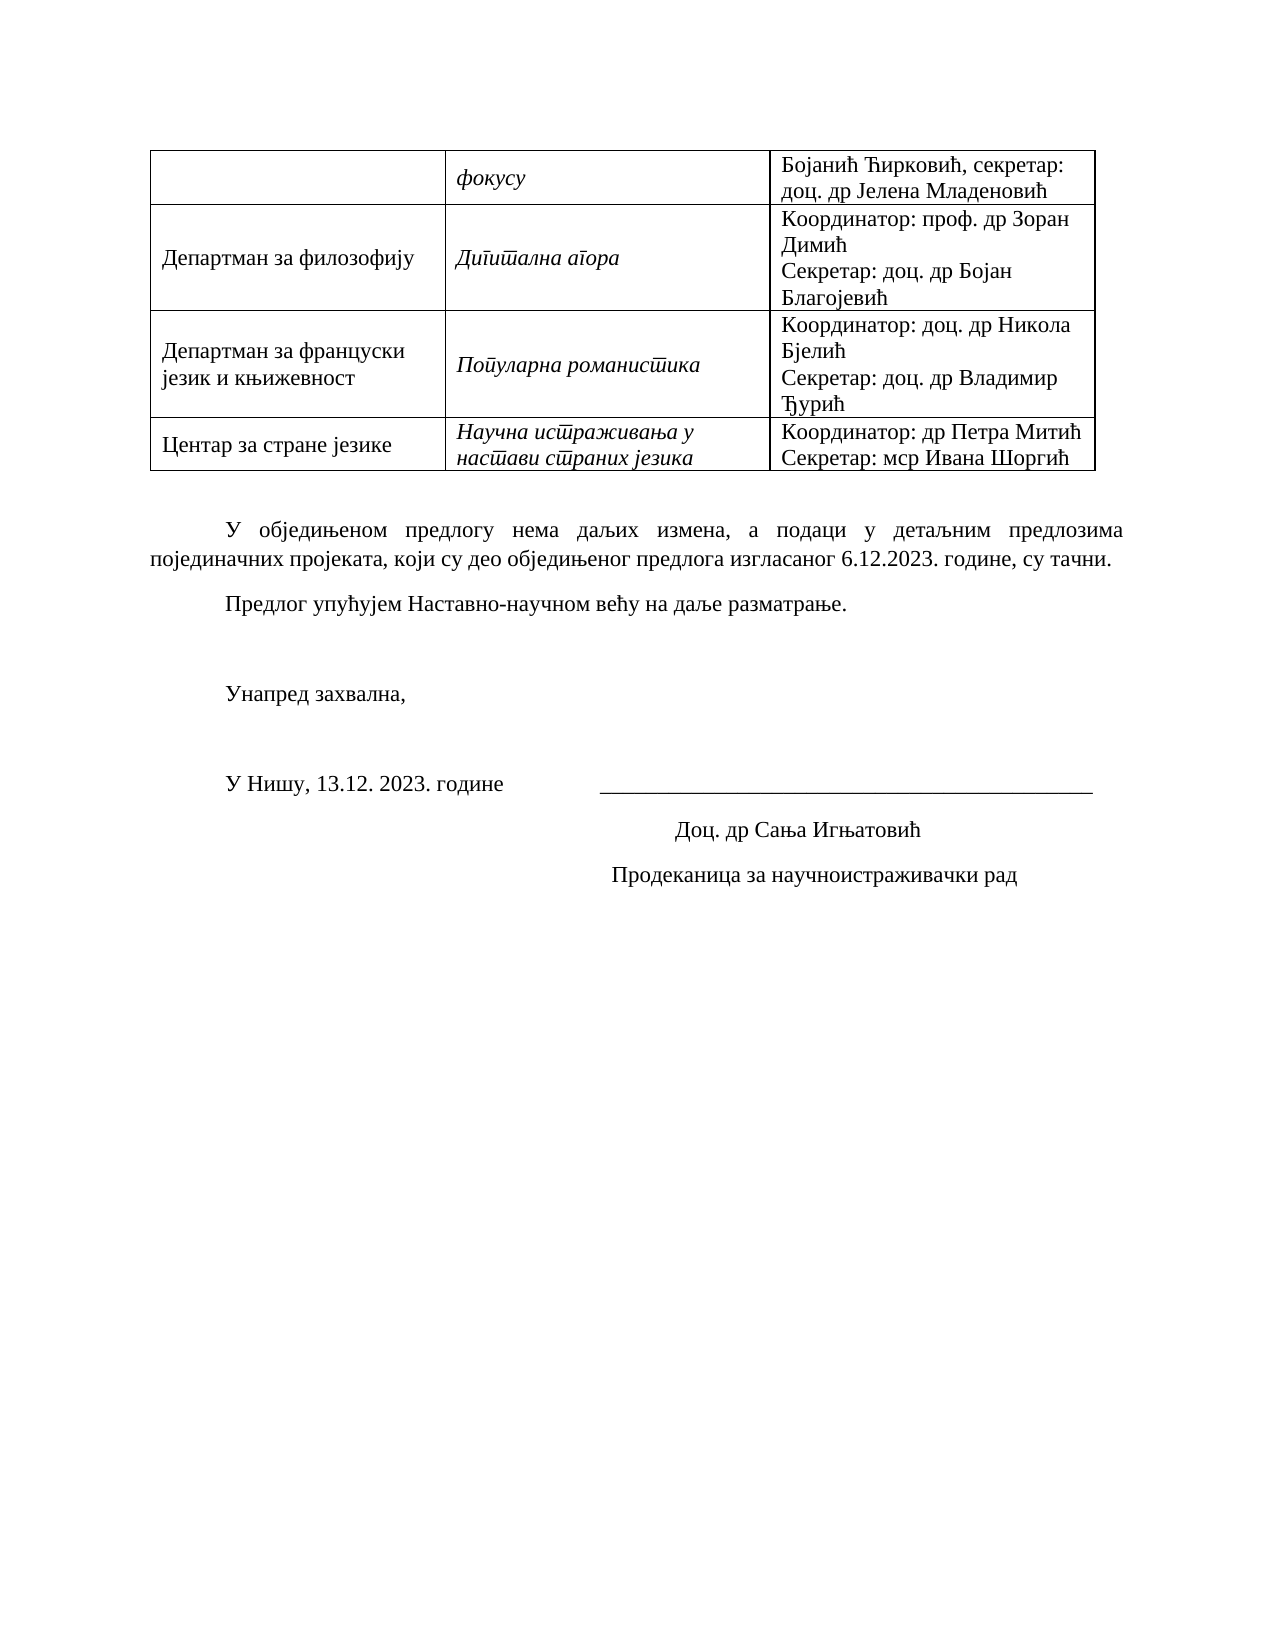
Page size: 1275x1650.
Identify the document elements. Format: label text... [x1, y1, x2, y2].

text Доц. др Сања Игњатовић [150, 816, 1125, 842]
table_cell Популарна романистика [446, 311, 769, 417]
table_cell Координатор: доц. др Никола Бјелић Секретар: доц. др Владимир Ђурић [771, 311, 1094, 417]
text Продеканица за научноистраживачки рад [150, 861, 1125, 887]
table_cell Координатор: др Петра Митић Секретар: мср Ивана Шоргић [771, 418, 1094, 470]
text У обједињеном предлогу нема даљих измена, а подаци у детаљним предлозима појединачних пројеката, који су део обједињеног предлога изгласаног 6.12.2023. године, су тачни. [150, 517, 1125, 571]
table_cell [446, 151, 769, 204]
text У Нишу, 13.12. 2023. године ___________________________________________ [150, 771, 1125, 797]
text Предлог упућујем Наставно-научном већу на даље разматрање. [150, 590, 1125, 616]
table_cell Дигитална агора [446, 205, 769, 310]
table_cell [771, 151, 1094, 204]
table_cell Научна истраживања у настави страних језика [446, 418, 769, 470]
table_cell Центар за стране језике [151, 418, 445, 470]
text Унапред захвална, [150, 680, 1125, 707]
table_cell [151, 151, 445, 204]
table_cell Координатор: проф. др Зоран Димић Секретар: доц. др Бојан Благојевић [771, 205, 1094, 310]
table_cell Департман за филозофију [151, 205, 445, 310]
table_cell Департман за француски језик и књижевност [151, 311, 445, 417]
